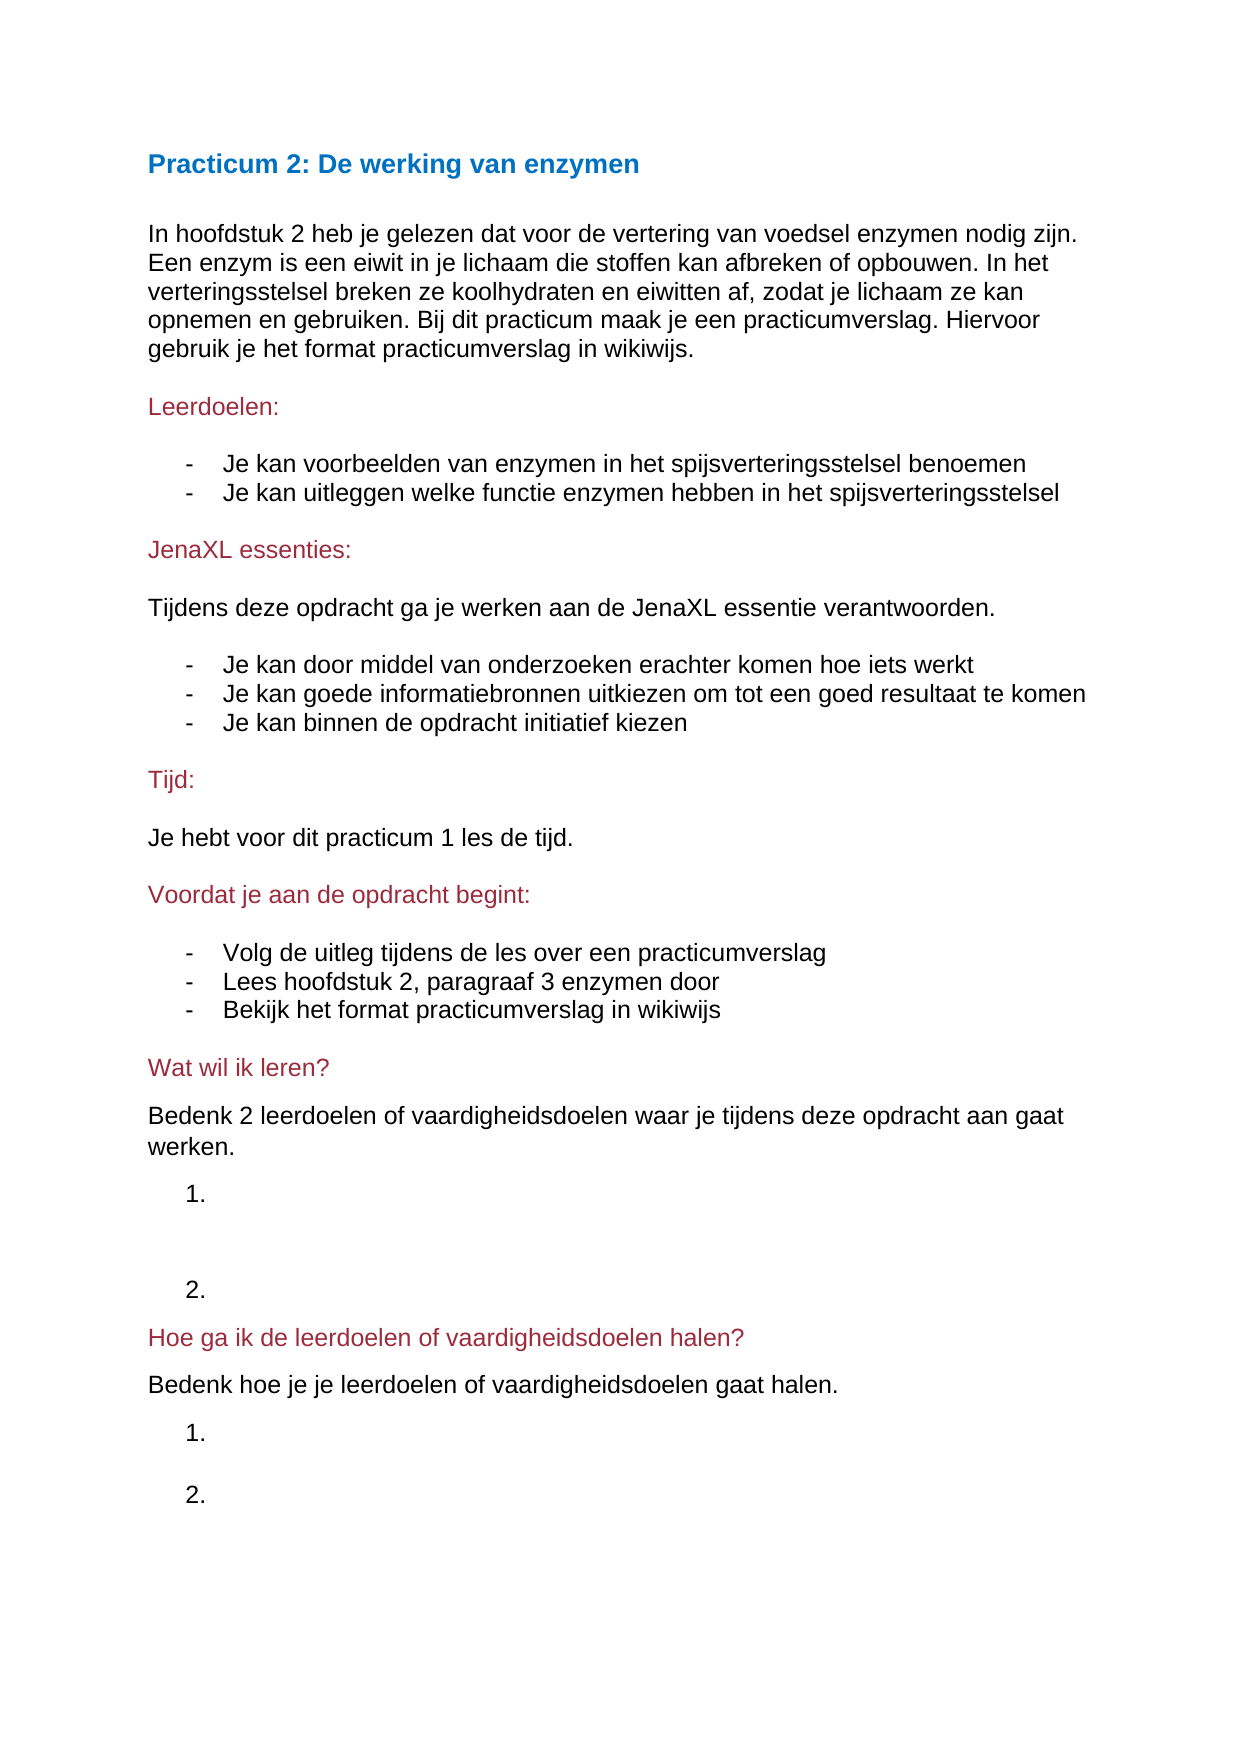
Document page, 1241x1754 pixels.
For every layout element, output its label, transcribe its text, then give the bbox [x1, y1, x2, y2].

list Je kan goede informatiebronnen uitkiezen om tot een goed resultaat te komen [185, 679, 1093, 708]
list Bekijk het format practicumverslag in wikiwijs [185, 996, 1093, 1024]
text JenaXL essenties: [148, 536, 1093, 564]
list Volg de uitleg tijdens de les over een practicumverslag [185, 938, 1093, 967]
text Hoe ga ik de leerdoelen of vaardigheidsdoelen halen? [148, 1323, 1093, 1351]
text Wat wil ik leren? [148, 1053, 1093, 1082]
list Je kan voorbeelden van enzymen in het spijsverteringsstelsel benoemen [185, 449, 1093, 478]
text Bedenk hoe je je leerdoelen of vaardigheidsdoelen gaat halen. [148, 1370, 1093, 1399]
text Tijdens deze opdracht ga je werken aan de JenaXL essentie verantwoorden. [148, 593, 1093, 622]
list Je kan uitleggen welke functie enzymen hebben in het spijsverteringsstelsel [185, 478, 1093, 507]
text Bedenk 2 leerdoelen of vaardigheidsdoelen waar je tijdens deze opdracht aan gaat werken. [148, 1101, 1093, 1161]
subtitle Practicum 2: De werking van enzymen [148, 148, 1093, 179]
list Je kan door middel van onderzoeken erachter komen hoe iets werkt [185, 651, 1093, 679]
text Je hebt voor dit practicum 1 les de tijd. [148, 823, 1093, 852]
text Leerdoelen: [148, 392, 1093, 421]
text Tijd: [148, 766, 1093, 794]
list Je kan binnen de opdracht initiatief kiezen [185, 708, 1093, 737]
text Voordat je aan de opdracht begint: [148, 881, 1093, 909]
text In hoofdstuk 2 heb je gelezen dat voor de vertering van voedsel enzymen nodig zijn. Een enzym is een eiwit in je lichaam die stoffen kan afbreken of opbouwen. In het verteringsstelsel breken ze koolhydraten en eiwitten af, zodat je lichaam ze kan opnemen en gebruiken. Bij dit practicum maak je een practicumverslag. Hiervoor gebruik je het format practicumverslag in wikiwijs. [148, 219, 1093, 363]
list Lees hoofdstuk 2, paragraaf 3 enzymen door [185, 967, 1093, 996]
